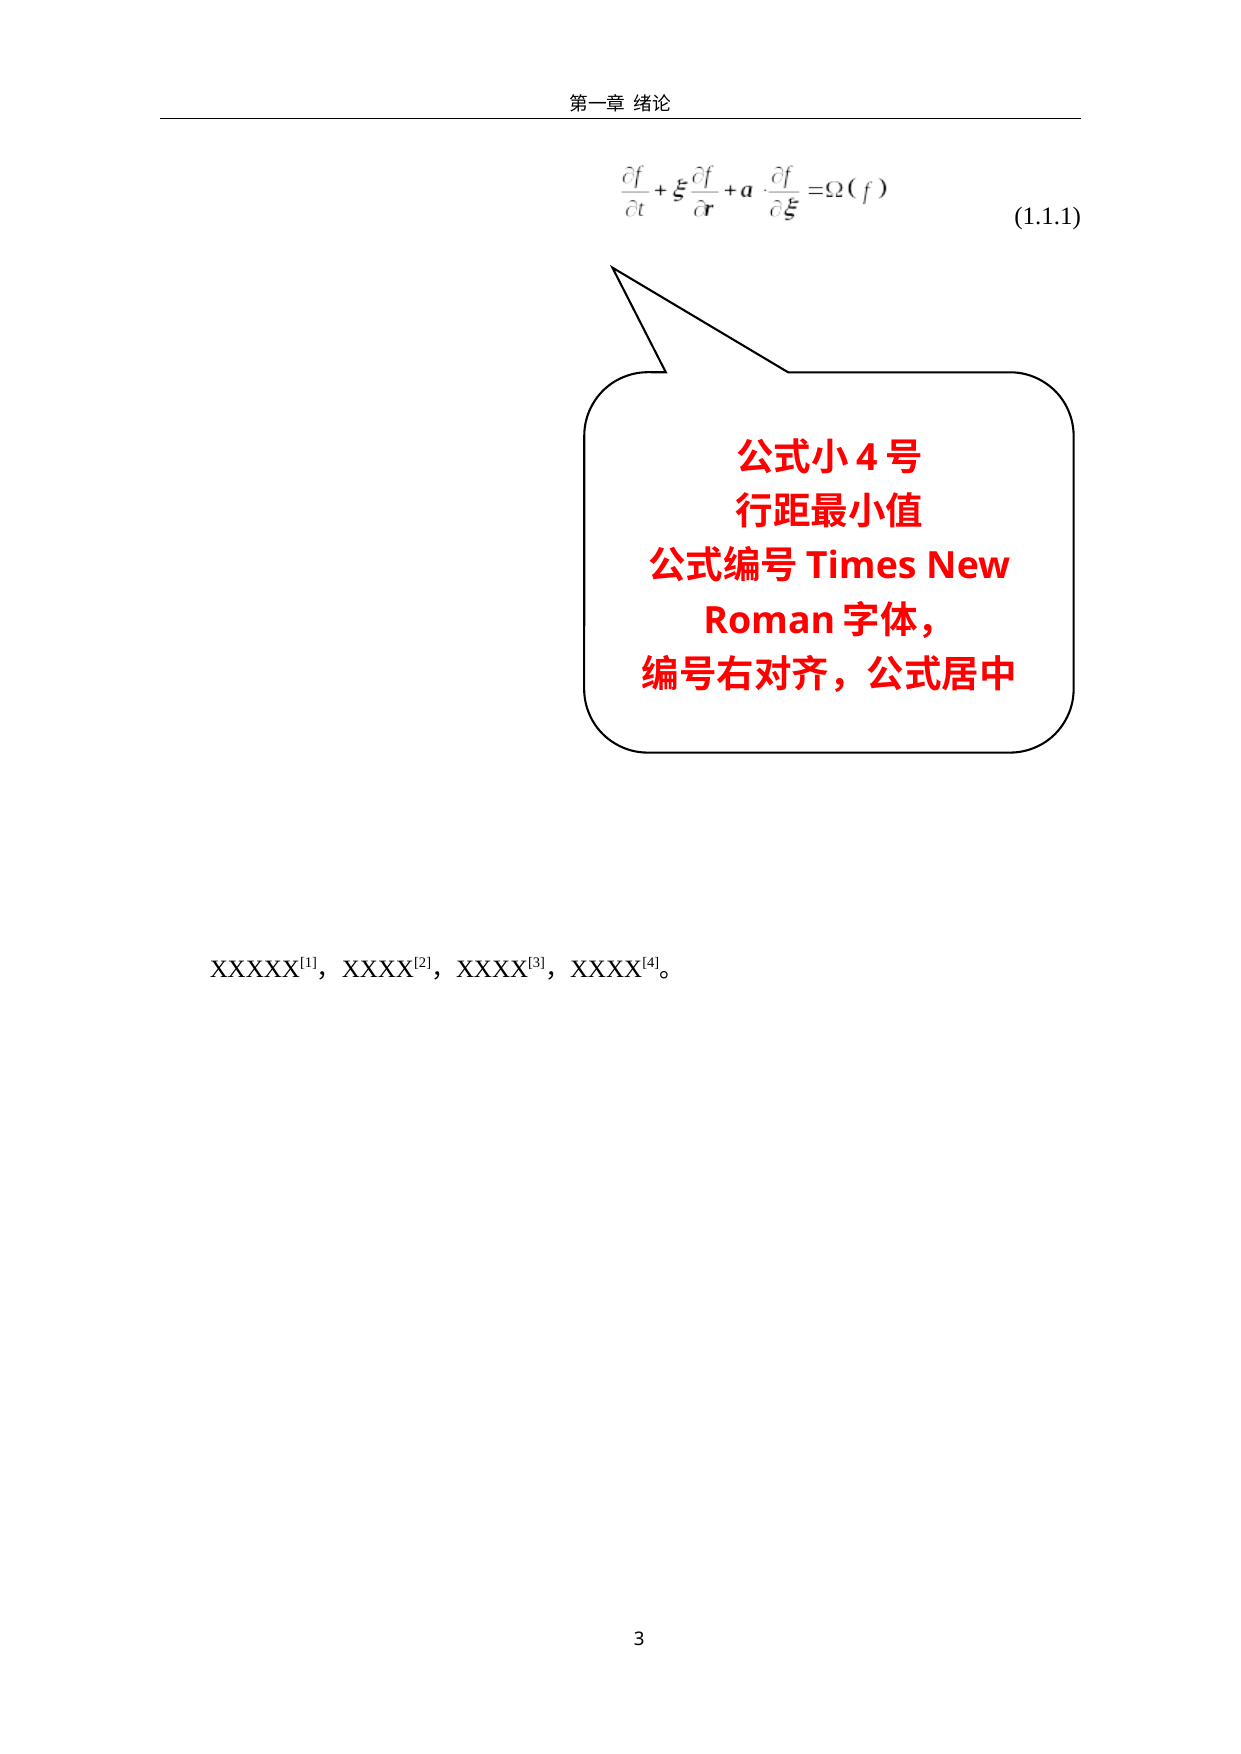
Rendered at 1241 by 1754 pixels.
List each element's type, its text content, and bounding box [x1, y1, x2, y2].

text (1.1.1) [159, 162, 1081, 259]
text XXXXX[1]，XXXX[2]，XXXX[3]，XXXX[4]。 [159, 934, 1081, 999]
